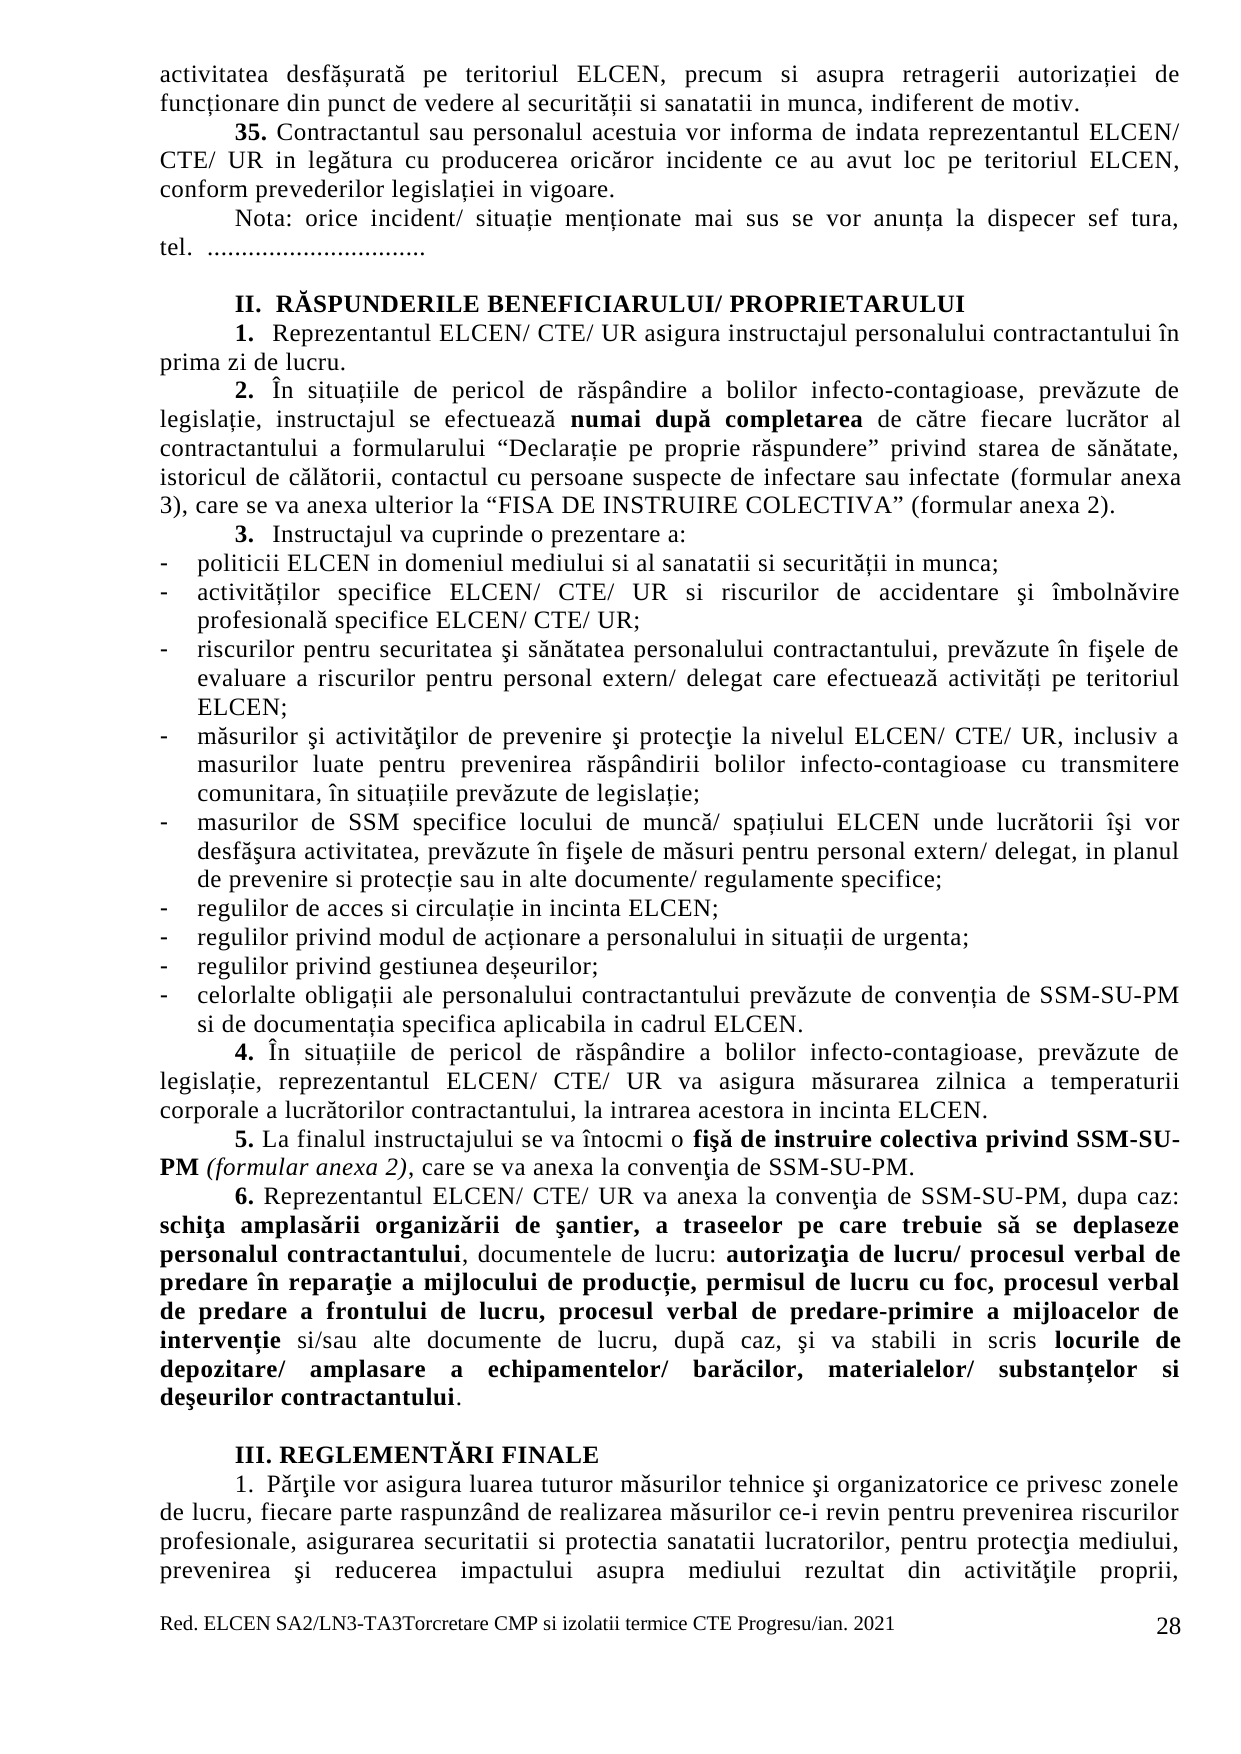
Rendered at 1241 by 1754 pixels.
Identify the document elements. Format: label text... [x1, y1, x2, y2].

list regulilor privind gestiunea deșeurilor; [159, 951, 1181, 980]
text II. RĂSPUNDERILE BENEFICIARULUI/ PROPRIETARULUI [234, 289, 1181, 318]
list În situațiile de pericol de răspândire a bolilor infecto-contagioase, prevăzute de legislație, instructajul se efectuează numai după completarea de către fiecare lucrător al contractantului a formularului “Declarație pe proprie răspundere” privind starea de sănătate, istoricul de călătorii, contactul cu persoane suspecte de infectare sau infectate (formular anexa 3), care se va anexa ulterior la “FISA DE INSTRUIRE COLECTIVA” (formular anexa 2). [159, 375, 1181, 519]
text 5. La finalul instructajului se va întocmi o fişǎ de instruire colectiva privind SSM-SU-PM (formular anexa 2), care se va anexa la convenţia de SSM-SU-PM. [159, 1124, 1181, 1181]
text 35. Contractantul sau personalul acestuia vor informa de indata reprezentantul ELCEN/ CTE/ UR in legătura cu producerea oricăror incidente ce au avut loc pe teritoriul ELCEN, conform prevederilor legislației in vigoare. [159, 117, 1181, 203]
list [159, 1469, 1181, 1584]
list masurilor de SSM specifice locului de muncă/ spațiului ELCEN unde lucrătorii îşi vor desfăşura activitatea, prevăzute în fişele de măsuri pentru personal extern/ delegat, in planul de prevenire si protecție sau in alte documente/ regulamente specifice; [159, 807, 1181, 893]
list măsurilor şi activităţilor de prevenire şi protecţie la nivelul ELCEN/ CTE/ UR, inclusiv a masurilor luate pentru prevenirea răspândirii bolilor infecto-contagioase cu transmitere comunitara, în situațiile prevăzute de legislație; [159, 721, 1181, 807]
list activităților specifice ELCEN/ CTE/ UR si riscurilor de accidentare şi îmbolnǎvire profesionalǎ specifice ELCEN/ CTE/ UR; [159, 577, 1181, 634]
list celorlalte obligații ale personalului contractantului prevăzute de convenția de SSM-SU-PM si de documentația specifica aplicabila in cadrul ELCEN. [159, 980, 1181, 1037]
list Instructajul va cuprinde o prezentare a: [159, 519, 1181, 548]
text Nota: orice incident/ situație menționate mai sus se vor anunța la dispecer sef tura, tel. ................................ [159, 203, 1181, 260]
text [159, 59, 1181, 117]
list regulilor de acces si circulație in incinta ELCEN; [159, 893, 1181, 922]
list Reprezentantul ELCEN/ CTE/ UR asigura instructajul personalului contractantului în prima zi de lucru. [159, 318, 1181, 375]
list riscurilor pentru securitatea şi sănătatea personalului contractantului, prevăzute în fişele de evaluare a riscurilor pentru personal extern/ delegat care efectuează activități pe teritoriul ELCEN; [159, 634, 1181, 721]
list politicii ELCEN in domeniul mediului si al sanatatii si securității in munca; [159, 548, 1181, 577]
list regulilor privind modul de acționare a personalului in situații de urgenta; [159, 922, 1181, 951]
text 4. În situațiile de pericol de răspândire a bolilor infecto-contagioase, prevăzute de legislație, reprezentantul ELCEN/ CTE/ UR va asigura măsurarea zilnica a temperaturii corporale a lucrătorilor contractantului, la intrarea acestora in incinta ELCEN. [159, 1037, 1181, 1124]
text 6. Reprezentantul ELCEN/ CTE/ UR va anexa la convenţia de SSM-SU-PM, dupa caz: schiţa amplasǎrii organizǎrii de şantier, a traseelor pe care trebuie sǎ se deplaseze personalul contractantului, documentele de lucru: autorizaţia de lucru/ procesul verbal de predare în reparaţie a mijlocului de producție, permisul de lucru cu foc, procesul verbal de predare a frontului de lucru, procesul verbal de predare-primire a mijloacelor de intervenție si/sau alte documente de lucru, după caz, şi va stabili in scris locurile de depozitare/ amplasare a echipamentelor/ barăcilor, materialelor/ substanțelor si deşeurilor contractantului. [159, 1181, 1181, 1411]
text III. REGLEMENTĂRI FINALE [159, 1440, 1181, 1469]
